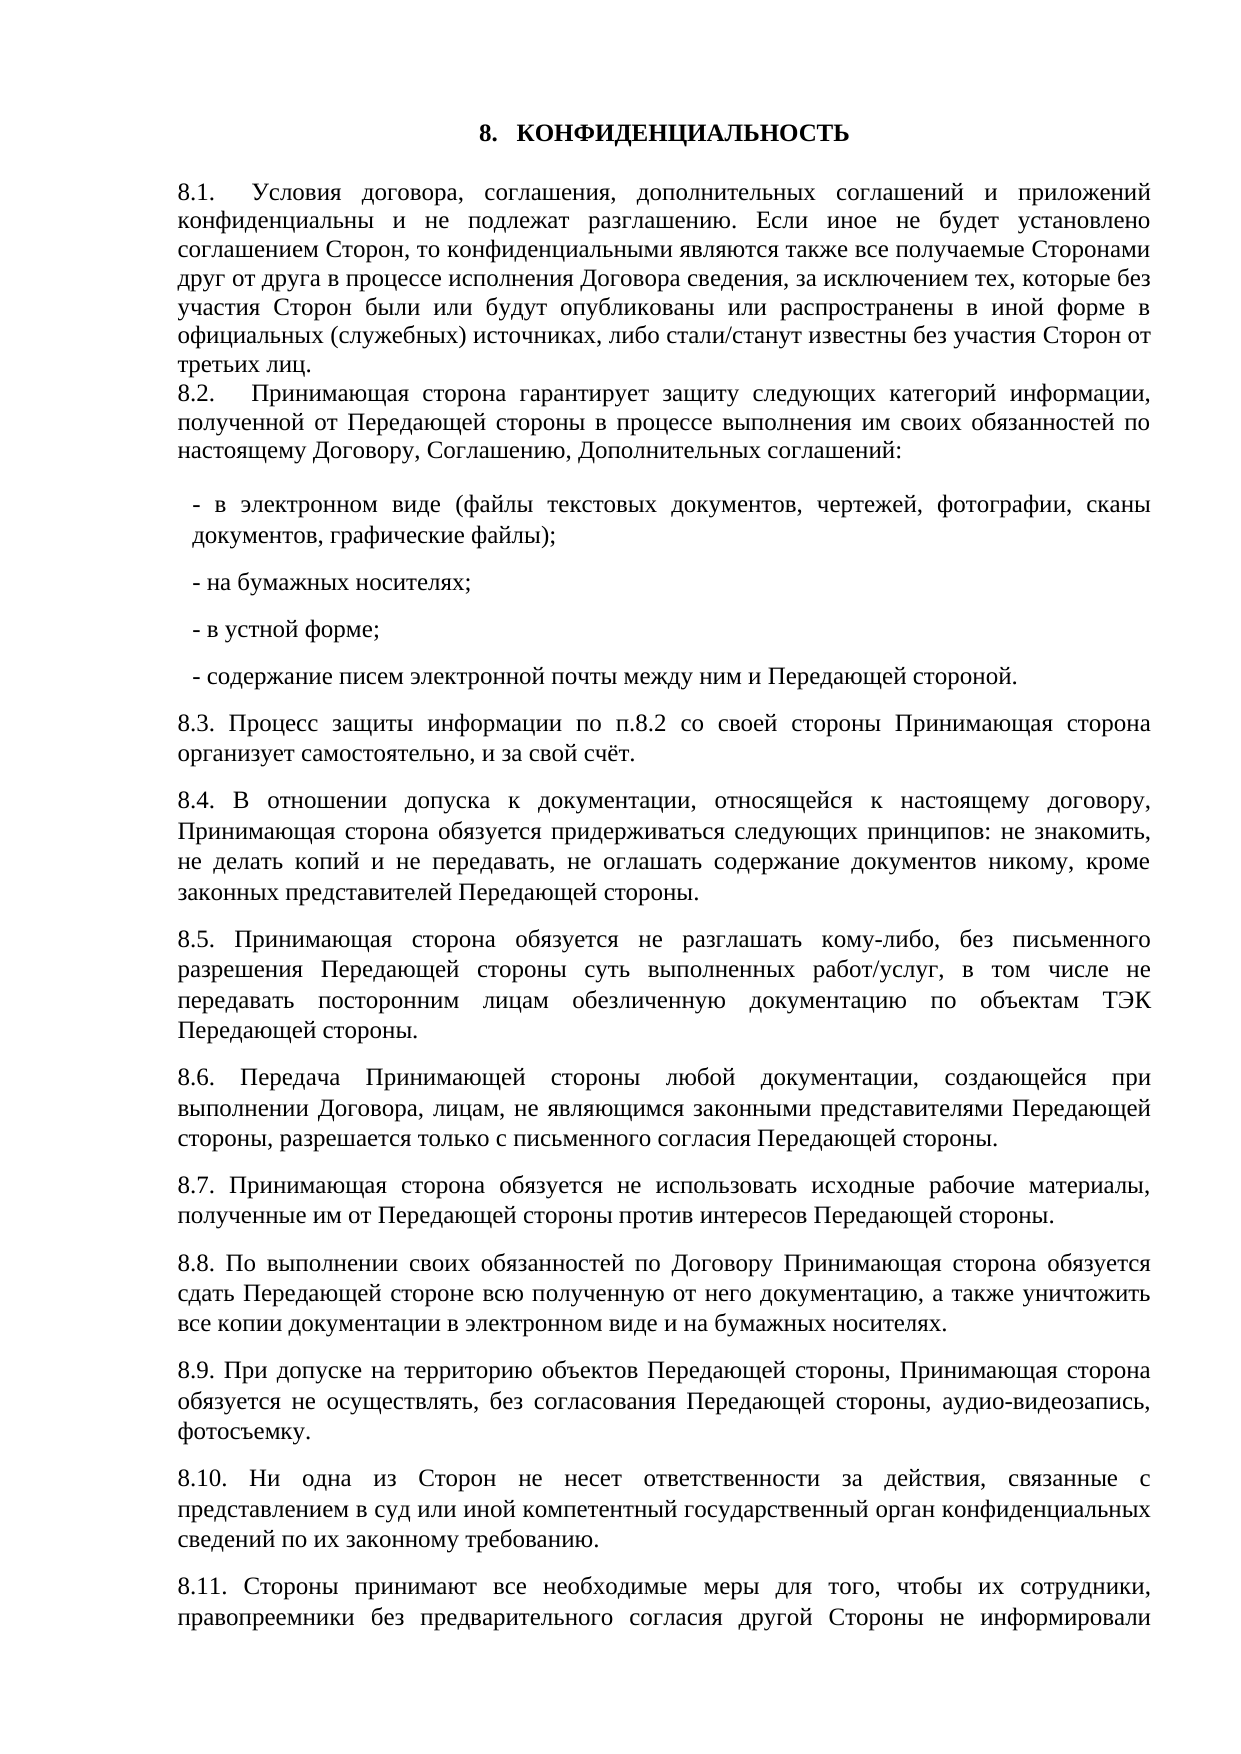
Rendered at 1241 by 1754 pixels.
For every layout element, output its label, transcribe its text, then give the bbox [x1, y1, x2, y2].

text - содержание писем электронной почты между ним и Передающей стороной. [192, 661, 1152, 690]
text - в устной форме; [192, 614, 1152, 643]
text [177, 1571, 1152, 1631]
text 8.10. Ни одна из Сторон не несет ответственности за действия, связанные с представлением в суд или иной компетентный государственный орган конфиденциальных сведений по их законному требованию. [177, 1463, 1152, 1553]
text - на бумажных носителях; [192, 567, 1152, 596]
text - в электронном виде (файлы текстовых документов, чертежей, фотографии, сканы документов, графические файлы); [192, 489, 1152, 548]
text 8.8. По выполнении своих обязанностей по Договору Принимающая сторона обязуется сдать Передающей стороне всю полученную от него документацию, а также уничтожить все копии документации в электронном виде и на бумажных носителях. [177, 1248, 1152, 1337]
text 8.3. Процесс защиты информации по п.8.2 со своей стороны Принимающая сторона организует самостоятельно, и за свой счёт. [177, 708, 1152, 767]
text 8.5. Принимающая сторона обязуется не разглашать кому-либо, без письменного разрешения Передающей стороны суть выполненных работ/услуг, в том числе не передавать посторонним лицам обезличенную документацию по объектам ТЭК Передающей стороны. [177, 924, 1152, 1044]
list Условия договора, соглашения, дополнительных соглашений и приложений конфиденциальны и не подлежат разглашению. Если иное не будет установлено соглашением Сторон, то конфиденциальными являются также все получаемые Сторонами друг от друга в процессе исполнения Договора сведения, за исключением тех, которые без участия Сторон были или будут опубликованы или распространены в иной форме в официальных (служебных) источниках, либо стали/станут известны без участия Сторон от третьих лиц. [177, 177, 1152, 378]
text 8.6. Передача Принимающей стороны любой документации, создающейся при выполнении Договора, лицам, не являющимся законными представителями Передающей стороны, разрешается только с письменного согласия Передающей стороны. [177, 1062, 1152, 1152]
text 8.9. При допуске на территорию объектов Передающей стороны, Принимающая сторона обязуется не осуществлять, без согласования Передающей стороны, аудио-видеозапись, фотосъемку. [177, 1356, 1152, 1445]
text 8.4. В отношении допуска к документации, относящейся к настоящему договору, Принимающая сторона обязуется придерживаться следующих принципов: не знакомить, не делать копий и не передавать, не оглашать содержание документов никому, кроме законных представителей Передающей стороны. [177, 786, 1152, 906]
list Принимающая сторона гарантирует защиту следующих категорий информации, полученной от Передающей стороны в процессе выполнения им своих обязанностей по настоящему Договору, Соглашению, Дополнительных соглашений: [177, 378, 1152, 464]
text 8.7. Принимающая сторона обязуется не использовать исходные рабочие материалы, полученные им от Передающей стороны против интересов Передающей стороны. [177, 1170, 1152, 1229]
list КОНФИДЕНЦИАЛЬНОСТЬ [177, 118, 1152, 147]
